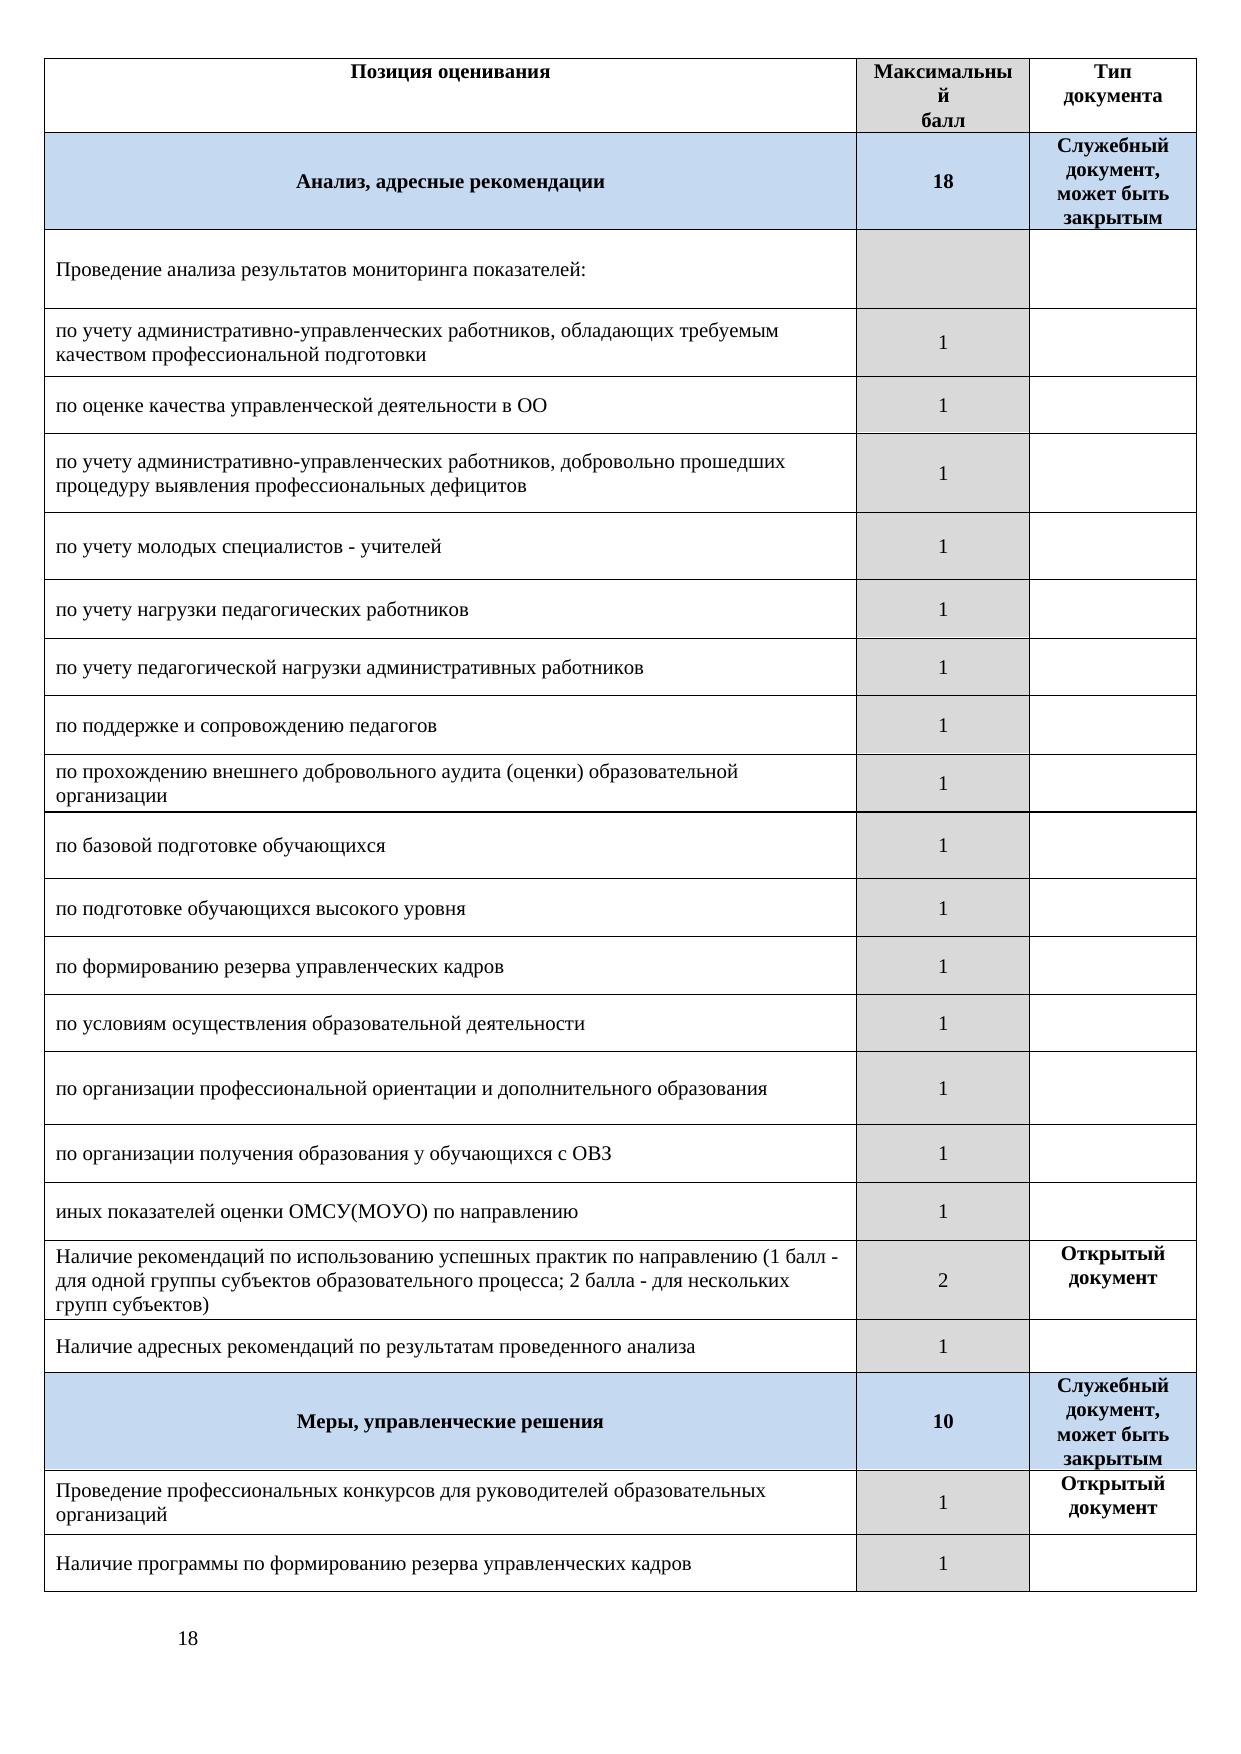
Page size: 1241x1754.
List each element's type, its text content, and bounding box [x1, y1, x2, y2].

table_cell 1 [857, 995, 1029, 1051]
table_cell Открытый документ [1030, 1471, 1196, 1534]
table_cell Проведение профессиональных конкурсов для руководителей образовательных организаций [45, 1471, 856, 1534]
table_cell 1 [857, 580, 1029, 637]
table_cell по поддержке и сопровождению педагогов [45, 696, 856, 753]
table_cell 1 [857, 813, 1029, 878]
table_cell Наличие программы по формированию резерва управленческих кадров [45, 1535, 856, 1591]
table_cell по учету молодых специалистов - учителей [45, 513, 856, 579]
table_cell 1 [857, 879, 1029, 936]
table_cell Меры, управленческие решения [45, 1373, 856, 1469]
table_cell Анализ, адресные рекомендации [45, 133, 856, 229]
table_cell 1 [857, 696, 1029, 753]
table_header Максимальный балл [857, 59, 1029, 132]
table_cell 1 [857, 1052, 1029, 1124]
table_cell 1 [857, 937, 1029, 994]
table_cell [857, 230, 1029, 308]
table_cell 1 [857, 377, 1029, 432]
table_cell иных показателей оценки ОМСУ(МОУО) по направлению [45, 1183, 856, 1240]
table_cell [1030, 377, 1196, 432]
table_cell Служебный документ, может быть закрытым [1030, 1373, 1196, 1469]
table_cell по прохождению внешнего добровольного аудита (оценки) образовательной организации [45, 755, 856, 811]
table_cell [1030, 1125, 1196, 1182]
table_cell 1 [857, 639, 1029, 695]
table_cell 1 [857, 434, 1029, 512]
table_cell [1030, 580, 1196, 637]
table_cell по учету административно-управленческих работников, обладающих требуемым качеством профессиональной подготовки [45, 309, 856, 376]
table_cell Наличие адресных рекомендаций по результатам проведенного анализа [45, 1320, 856, 1372]
table_cell [1030, 1320, 1196, 1372]
table_cell по организации профессиональной ориентации и дополнительного образования [45, 1052, 856, 1124]
table_cell по базовой подготовке обучающихся [45, 813, 856, 878]
table_cell 2 [857, 1241, 1029, 1319]
table_cell [1030, 937, 1196, 994]
table_cell [1030, 995, 1196, 1051]
table_cell [1030, 513, 1196, 579]
table_header Позиция оценивания [45, 59, 856, 132]
table_cell [1030, 879, 1196, 936]
table_cell [1030, 755, 1196, 811]
table_cell по формированию резерва управленческих кадров [45, 937, 856, 994]
table_cell по подготовке обучающихся высокого уровня [45, 879, 856, 936]
table_cell по оценке качества управленческой деятельности в ОО [45, 377, 856, 432]
table_cell 1 [857, 1183, 1029, 1240]
table_cell Проведение анализа результатов мониторинга показателей: [45, 230, 856, 308]
table_cell 1 [857, 309, 1029, 376]
table_cell [1030, 813, 1196, 878]
table_cell Открытый документ [1030, 1241, 1196, 1319]
table_cell 1 [857, 1471, 1029, 1534]
table_cell 10 [857, 1373, 1029, 1469]
table_cell 18 [857, 133, 1029, 229]
table_cell [1030, 1052, 1196, 1124]
table_header Тип документа [1030, 59, 1196, 132]
table_cell Служебный документ, может быть закрытым [1030, 133, 1196, 229]
table_cell [1030, 309, 1196, 376]
table_cell по организации получения образования у обучающихся с ОВЗ [45, 1125, 856, 1182]
table_cell [1030, 696, 1196, 753]
table_cell 1 [857, 1535, 1029, 1591]
table_cell [1030, 639, 1196, 695]
table_cell [1030, 1183, 1196, 1240]
table_cell [1030, 434, 1196, 512]
table_cell по учету нагрузки педагогических работников [45, 580, 856, 637]
table_cell [1030, 1535, 1196, 1591]
table_cell [1030, 230, 1196, 308]
table_cell 1 [857, 1320, 1029, 1372]
table_cell по учету педагогической нагрузки административных работников [45, 639, 856, 695]
table_cell 1 [857, 1125, 1029, 1182]
table_cell по учету административно-управленческих работников, добровольно прошедших процедуру выявления профессиональных дефицитов [45, 434, 856, 512]
table_cell по условиям осуществления образовательной деятельности [45, 995, 856, 1051]
table_cell 1 [857, 513, 1029, 579]
table_cell 1 [857, 755, 1029, 811]
table_cell Наличие рекомендаций по использованию успешных практик по направлению (1 балл - для одной группы субъектов образовательного процесса; 2 балла - для нескольких групп субъектов) [45, 1241, 856, 1319]
